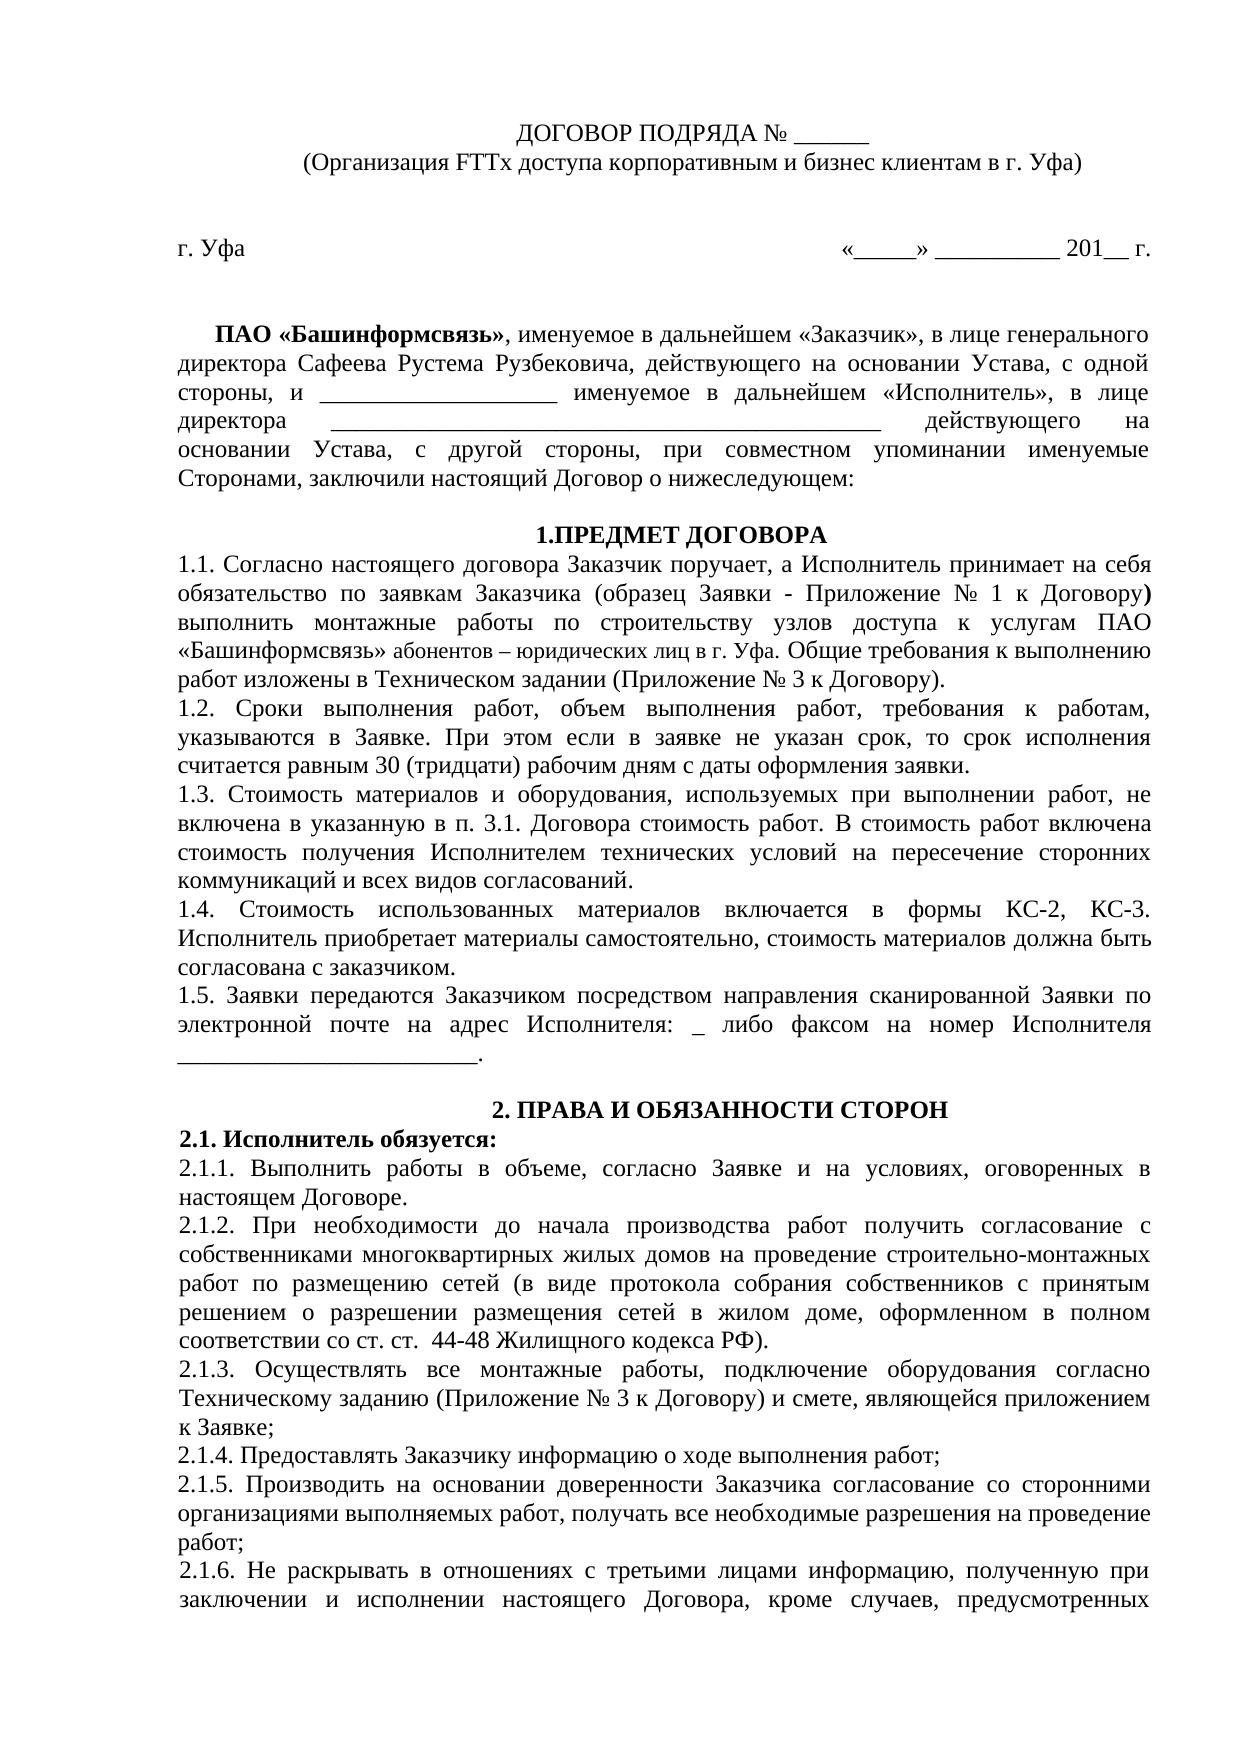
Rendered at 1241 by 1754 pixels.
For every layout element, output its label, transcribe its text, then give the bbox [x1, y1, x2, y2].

text г. Уфа «_____» __________ 201__ г. [177, 233, 1152, 262]
text 2.1.1. Выполнить работы в объеме, согласно Заявке и на условиях, оговоренных в настоящем Договоре. [179, 1153, 1151, 1211]
text 1.5. Заявки передаются Заказчиком посредством направления сканированной Заявки по электронной почте на адрес Исполнителя: _ либо факсом на номер Исполнителя ________________________. [177, 981, 1152, 1067]
text 1.3. Стоимость материалов и оборудования, используемых при выполнении работ, не включена в указанную в п. 3.1. Договора стоимость работ. В стоимость работ включена стоимость получения Исполнителем технических условий на пересечение сторонних коммуникаций и всех видов согласований. [177, 779, 1152, 894]
text 2. ПРАВА И ОБЯЗАННОСТИ СТОРОН [217, 1096, 1151, 1124]
text 2.1.3. Осуществлять все монтажные работы, подключение оборудования согласно Техническому заданию (Приложение № 3 к Договору) и смете, являющейся приложением к Заявке; [179, 1354, 1151, 1441]
text 2.1. Исполнитель обязуется: [179, 1124, 1151, 1153]
text 1.2. Сроки выполнения работ, объем выполнения работ, требования к работам, указываются в Заявке. При этом если в заявке не указан срок, то срок исполнения считается равным 30 (тридцати) рабочим дням с даты оформления заявки. [177, 693, 1152, 779]
text 1.1. Согласно настоящего договора Заказчик поручает, а Исполнитель принимает на себя обязательство по заявкам Заказчика (образец Заявки - Приложение № 1 к Договору) выполнить монтажные работы по строительству узлов доступа к услугам ПАО «Башинформсвязь» абонентов – юридических лиц в г. Уфа. Общие требования к выполнению работ изложены в Техническом задании (Приложение № 3 к Договору). [177, 549, 1152, 693]
text 2.1.2. При необходимости до начала производства работ получить согласование с собственниками многоквартирных жилых домов на проведение строительно-монтажных работ по размещению сетей (в виде протокола собрания собственников с принятым решением о разрешении размещения сетей в жилом доме, оформленном в полном соответствии со ст. ст. 44-48 Жилищного кодекса РФ). [179, 1211, 1151, 1354]
text 1.ПРЕДМЕТ ДОГОВОРА [217, 521, 1151, 549]
text (Организация FTTx доступа корпоративным и бизнес клиентам в г. Уфа) [196, 147, 1152, 176]
text 2.1.4. Предоставлять Заказчику информацию о ходе выполнения работ; [177, 1441, 1152, 1469]
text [179, 1556, 1151, 1613]
text 2.1.5. Производить на основании доверенности Заказчика согласование со сторонними организациями выполняемых работ, получать все необходимые разрешения на проведение работ; [177, 1469, 1152, 1556]
text 1.4. Стоимость использованных материалов включается в формы КС-2, КС-3. Исполнитель приобретает материалы самостоятельно, стоимость материалов должна быть согласована с заказчиком. [177, 894, 1152, 981]
text ДОГОВОР ПОДРЯДА № ______ [196, 118, 1152, 147]
text ПАО «Башинформсвязь», именуемое в дальнейшем «Заказчик», в лице генерального директора Сафеева Рустема Рузбековича, действующего на основании Устава, с одной стороны, и ___________________ именуемое в дальнейшем «Исполнитель», в лице директора ____________________________________________ действующего на основании Устава, с другой стороны, при совместном упоминании именуемые Сторонами, заключили настоящий Договор о нижеследующем: [178, 319, 1150, 492]
